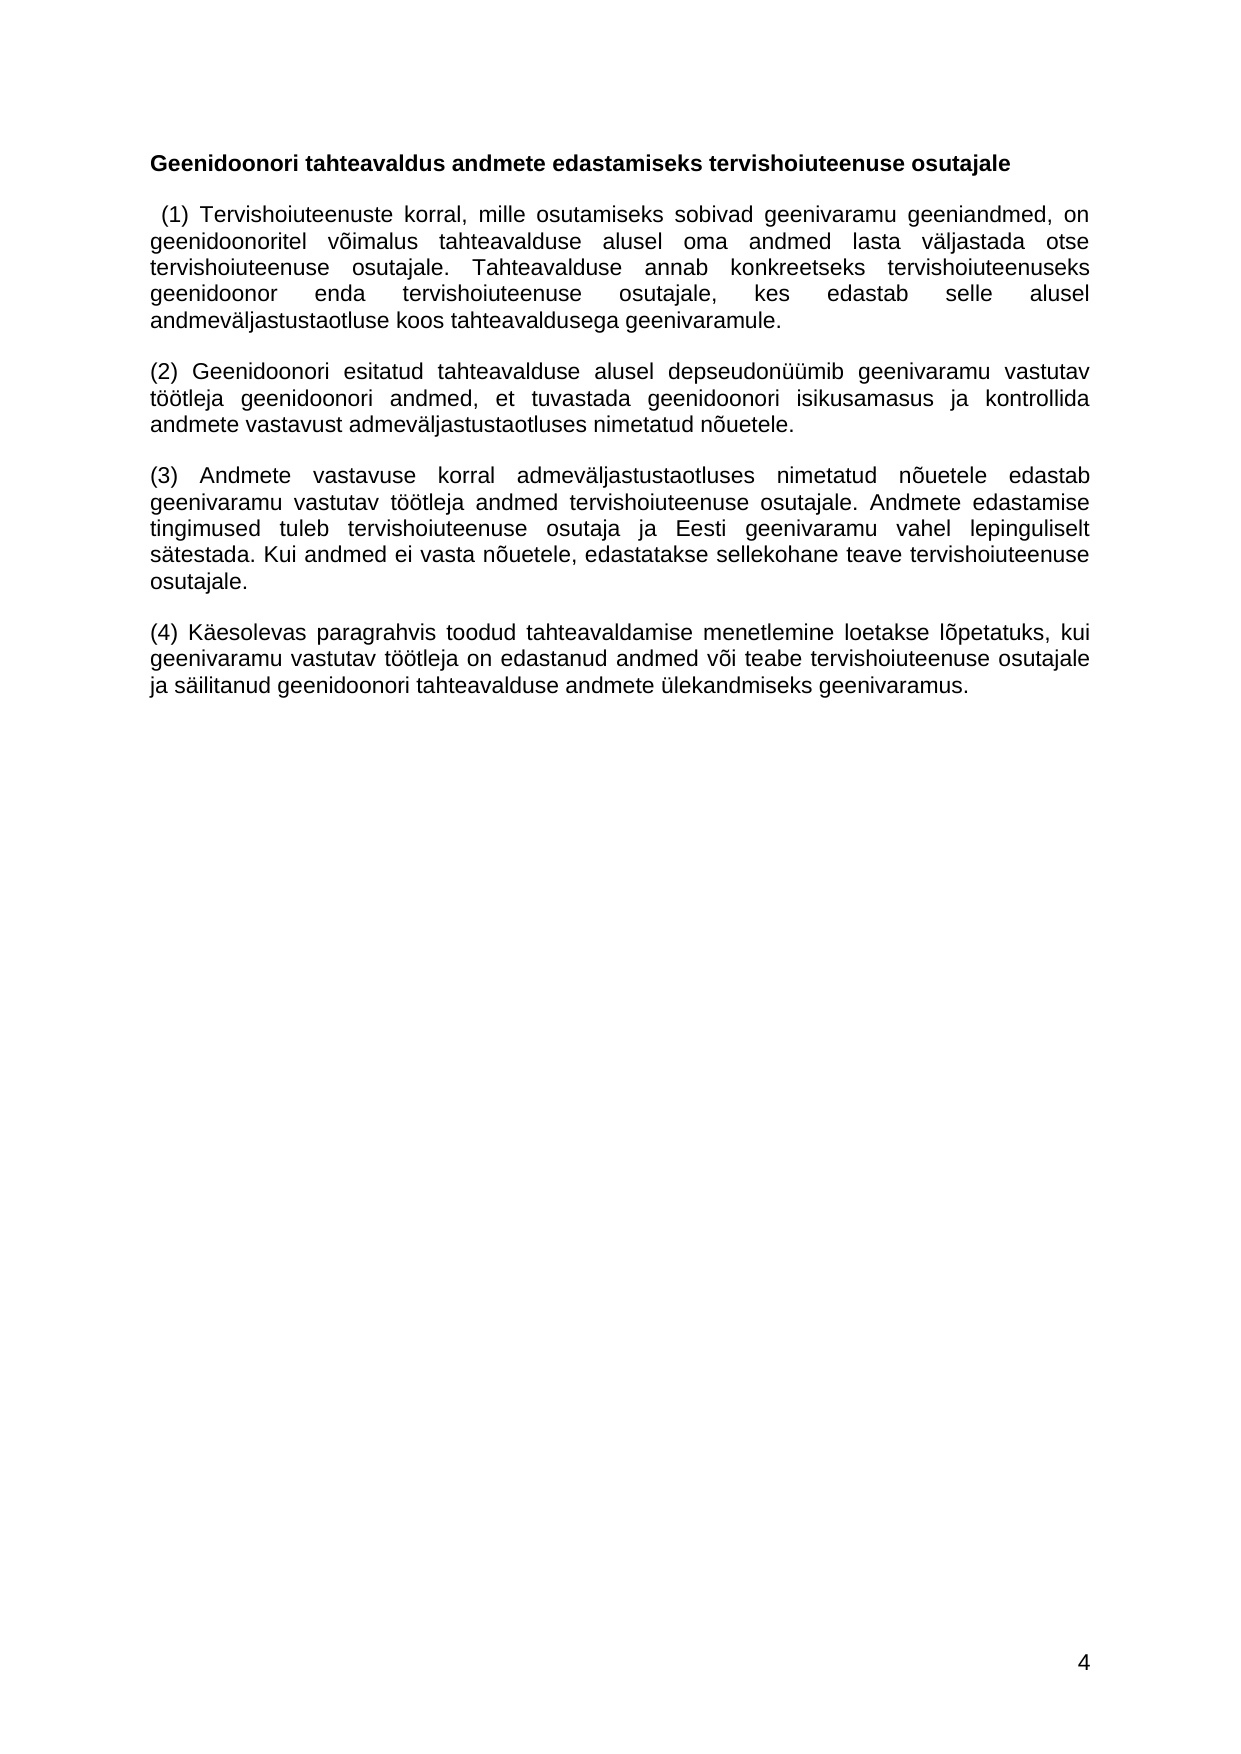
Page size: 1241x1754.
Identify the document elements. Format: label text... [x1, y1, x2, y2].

text Geenidoonori tahteavaldus andmete edastamiseks tervishoiuteenuse osutajale [150, 150, 1090, 176]
text (1) Tervishoiuteenuste korral, mille osutamiseks sobivad geenivaramu geeniandmed, on geenidoonoritel võimalus tahteavalduse alusel oma andmed lasta väljastada otse tervishoiuteenuse osutajale. Tahteavalduse annab konkreetseks tervishoiuteenuseks geenidoonor enda tervishoiuteenuse osutajale, kes edastab selle alusel andmeväljastustaotluse koos tahteavaldusega geenivaramule. [150, 201, 1090, 333]
text (4) Käesolevas paragrahvis toodud tahteavaldamise menetlemine loetakse lõpetatuks, kui geenivaramu vastutav töötleja on edastanud andmed või teabe tervishoiuteenuse osutajale ja säilitanud geenidoonori tahteavalduse andmete ülekandmiseks geenivaramus. [150, 619, 1090, 698]
text (2) Geenidoonori esitatud tahteavalduse alusel depseudonüümib geenivaramu vastutav töötleja geenidoonori andmed, et tuvastada geenidoonori isikusamasus ja kontrollida andmete vastavust admeväljastustaotluses nimetatud nõuetele. [150, 358, 1090, 437]
text (3) Andmete vastavuse korral admeväljastustaotluses nimetatud nõuetele edastab geenivaramu vastutav töötleja andmed tervishoiuteenuse osutajale. Andmete edastamise tingimused tuleb tervishoiuteenuse osutaja ja Eesti geenivaramu vahel lepinguliselt sätestada. Kui andmed ei vasta nõuetele, edastatakse sellekohane teave tervishoiuteenuse osutajale. [150, 462, 1090, 594]
